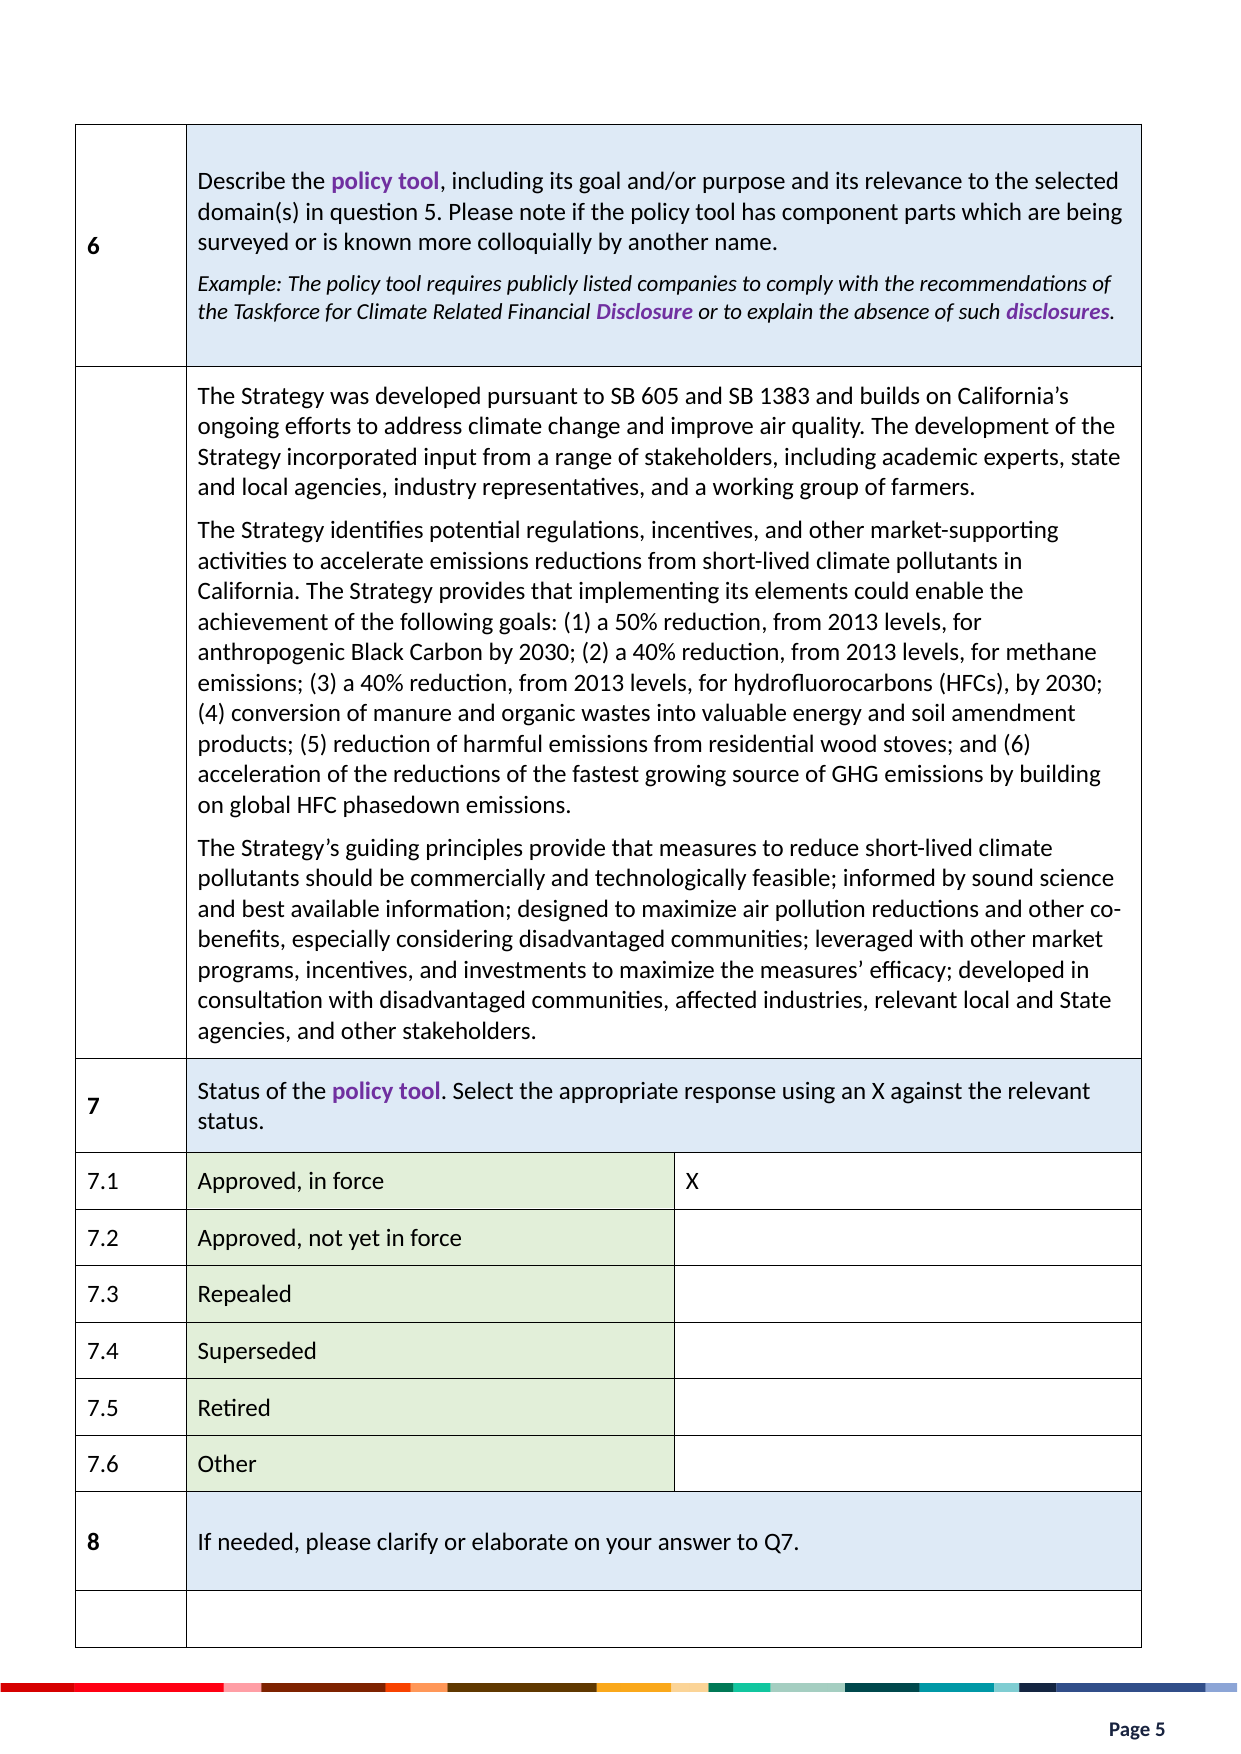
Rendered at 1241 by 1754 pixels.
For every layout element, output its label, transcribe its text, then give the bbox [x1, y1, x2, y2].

table_cell 7.3 [76, 1266, 186, 1322]
table_cell Superseded [187, 1323, 674, 1378]
table_cell X [675, 1153, 1141, 1208]
table_cell [187, 1591, 1141, 1647]
table_cell [675, 1436, 1141, 1491]
table_cell 7.1 [76, 1153, 186, 1208]
table_cell If needed, please clarify or elaborate on your answer to Q7. [187, 1492, 1141, 1590]
table_cell The Strategy was developed pursuant to SB 605 and SB 1383 and builds on California’s ongoing efforts to address climate change and improve air quality. The development of the Strategy incorporated input from a range of stakeholders, including academic experts, state and local agencies, industry representatives, and a working group of farmers. The Strategy identifies potential regulations, incentives, and other market-supporting activities to accelerate emissions reductions from short-lived climate pollutants in California. The Strategy provides that implementing its elements could enable the achievement of the following goals: (1) a 50% reduction, from 2013 levels, for anthropogenic Black Carbon by 2030; (2) a 40% reduction, from 2013 levels, for methane emissions; (3) a 40% reduction, from 2013 levels, for hydrofluorocarbons (HFCs), by 2030; (4) conversion of manure and organic wastes into valuable energy and soil amendment products; (5) reduction of harmful emissions from residential wood stoves; and (6) acceleration of the reductions of the fastest growing source of GHG emissions by building on global HFC phasedown emissions. The Strategy’s guiding principles provide that measures to reduce short-lived climate pollutants should be commercially and technologically feasible; informed by sound science and best available information; designed to maximize air pollution reductions and other co-benefits, especially considering disadvantaged communities; leveraged with other market programs, incentives, and investments to maximize the measures’ efficacy; developed in consultation with disadvantaged communities, affected industries, relevant local and State agencies, and other stakeholders. [187, 367, 1141, 1058]
table_cell 6 [76, 125, 186, 366]
table_cell Retired [187, 1379, 674, 1435]
table_cell [675, 1323, 1141, 1378]
table_cell Describe the policy tool, including its goal and/or purpose and its relevance to the selected domain(s) in question 5. Please note if the policy tool has component parts which are being surveyed or is known more colloquially by another name. Example: The policy tool requires publicly listed companies to comply with the recommendations of the Taskforce for Climate Related Financial Disclosure or to explain the absence of such disclosures. [187, 125, 1141, 366]
table_cell [675, 1266, 1141, 1322]
table_cell 8 [76, 1492, 186, 1590]
table_cell [675, 1210, 1141, 1265]
table_cell Other [187, 1436, 674, 1491]
table_cell [675, 1379, 1141, 1435]
table_cell Repealed [187, 1266, 674, 1322]
table_cell 7.2 [76, 1210, 186, 1265]
table_cell 7.5 [76, 1379, 186, 1435]
table_cell [76, 1591, 186, 1647]
table_cell Approved, not yet in force [187, 1210, 674, 1265]
table_cell Status of the policy tool. Select the appropriate response using an X against the relevant status. [187, 1059, 1141, 1152]
table_cell Approved, in force [187, 1153, 674, 1208]
table_cell [76, 367, 186, 1058]
table_cell 7.6 [76, 1436, 186, 1491]
table_cell 7 [76, 1059, 186, 1152]
picture [0, 1683, 1236, 1692]
table_cell 7.4 [76, 1323, 186, 1378]
